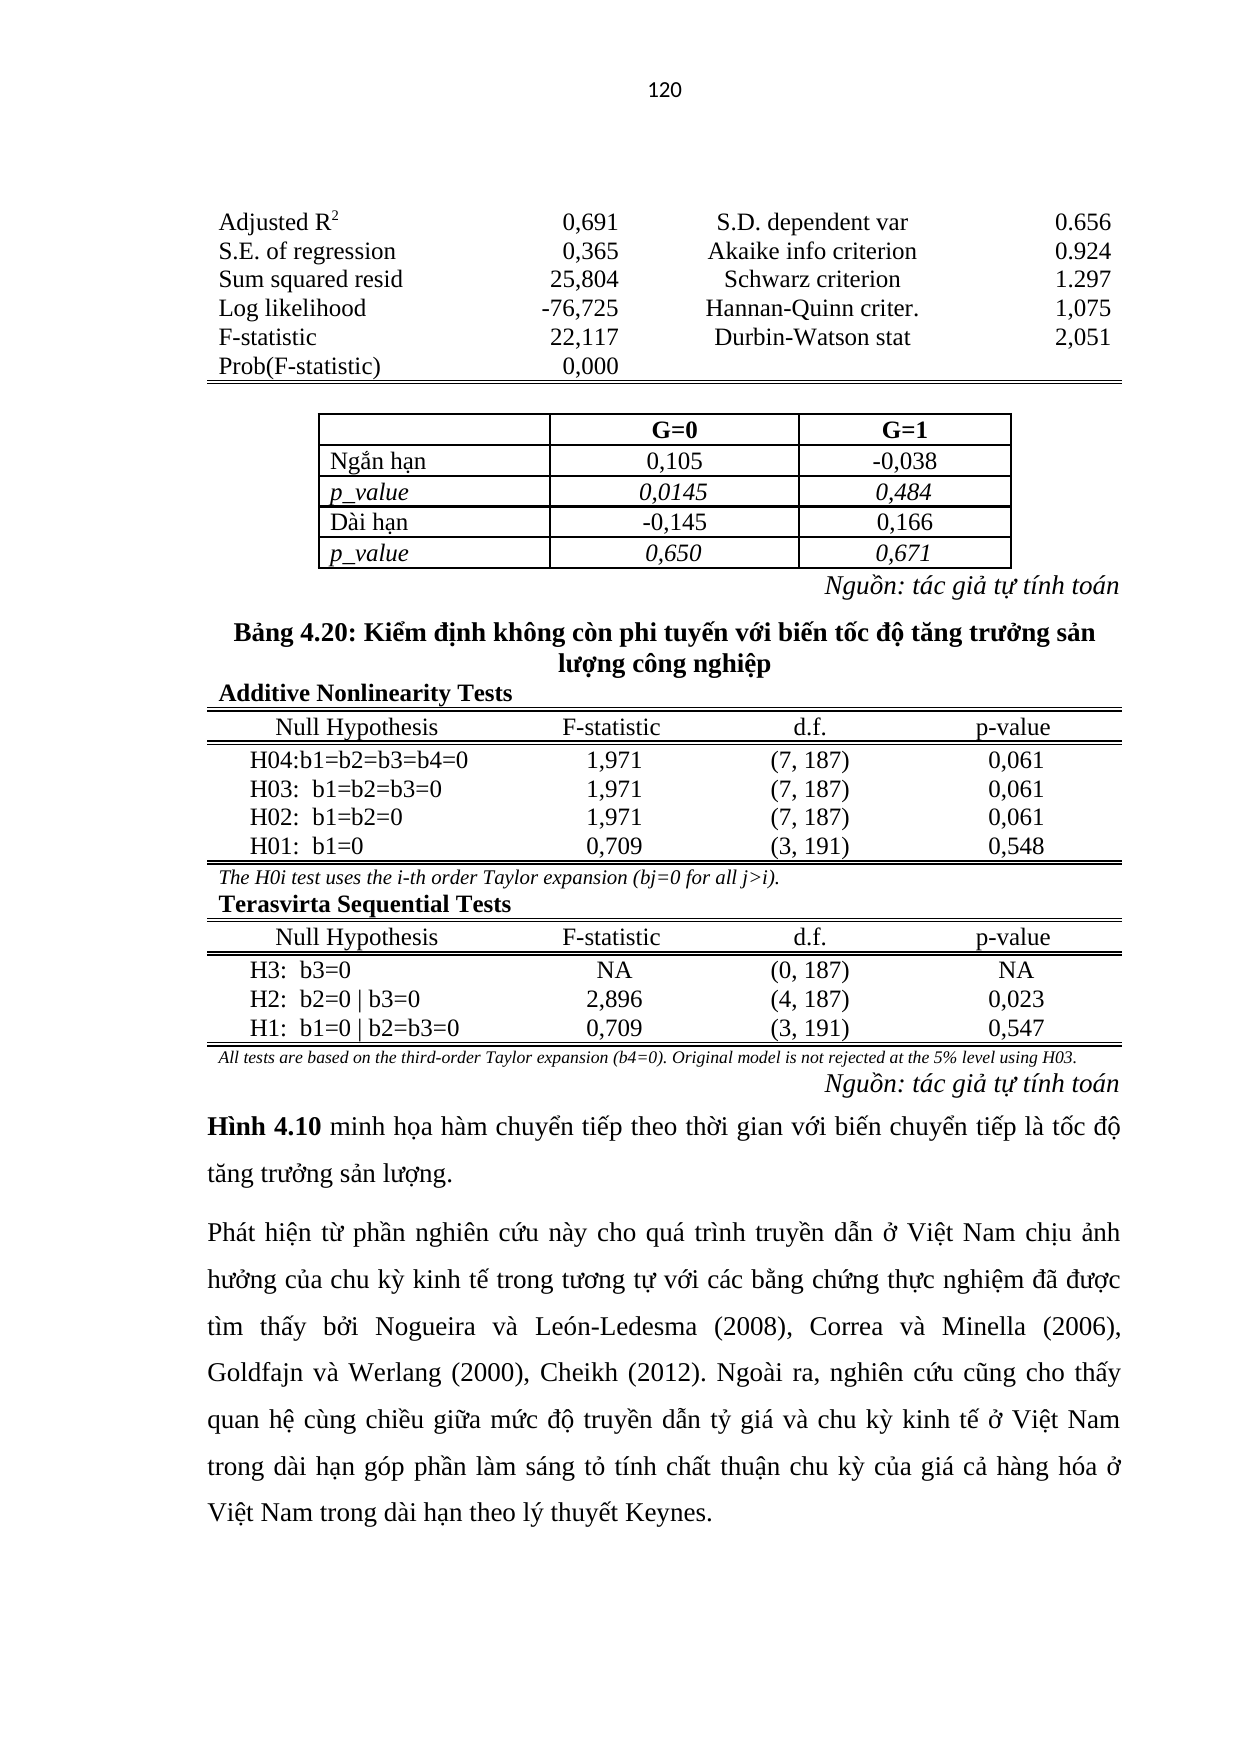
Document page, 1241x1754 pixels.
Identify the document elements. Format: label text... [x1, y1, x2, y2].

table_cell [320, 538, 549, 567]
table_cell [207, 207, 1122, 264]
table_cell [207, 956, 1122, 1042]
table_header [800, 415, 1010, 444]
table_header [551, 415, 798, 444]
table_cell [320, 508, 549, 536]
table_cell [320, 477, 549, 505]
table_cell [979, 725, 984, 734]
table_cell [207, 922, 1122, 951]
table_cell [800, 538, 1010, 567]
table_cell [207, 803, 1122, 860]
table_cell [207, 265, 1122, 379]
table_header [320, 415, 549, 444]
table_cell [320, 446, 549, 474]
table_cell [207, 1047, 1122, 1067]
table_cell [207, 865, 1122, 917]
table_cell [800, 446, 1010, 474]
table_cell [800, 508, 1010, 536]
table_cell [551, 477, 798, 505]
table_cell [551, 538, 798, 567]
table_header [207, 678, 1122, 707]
text Hình 4.10 minh họa hàm chuyển tiếp theo thời gian với biến chuyển tiếp là tốc độ tăng trưởng sản lượng. [207, 1111, 1122, 1188]
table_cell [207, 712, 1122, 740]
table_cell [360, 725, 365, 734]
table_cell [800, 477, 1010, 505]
text Nguồn: tác giả tự tính toán [207, 569, 1122, 600]
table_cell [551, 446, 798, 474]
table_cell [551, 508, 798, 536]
text Phát hiện từ phần nghiên cứu này cho quá trình truyền dẫn ở Việt Nam chịu ảnh hưởng của chu kỳ kinh tế trong tương tự với các bằng chứng thực nghiệm đã được tìm thấy bởi Nogueira và León-Ledesma (2008), Correa và Minella (2006), Goldfajn và Werlang (2000), Cheikh (2012). Ngoài ra, nghiên cứu cũng cho thấy quan hệ cùng chiều giữa mức độ truyền dẫn tỷ giá và chu kỳ kinh tế ở Việt Nam trong dài hạn góp phần làm sáng tỏ tính chất thuận chu kỳ của giá cả hàng hóa ở Việt Nam trong dài hạn theo lý thuyết Keynes. [207, 1216, 1122, 1527]
text Bảng 4.20: Kiểm định không còn phi tuyến với biến tốc độ tăng trưởng sản lượng công nghiệp [207, 616, 1122, 678]
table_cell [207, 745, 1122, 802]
text Nguồn: tác giả tự tính toán [207, 1067, 1122, 1098]
